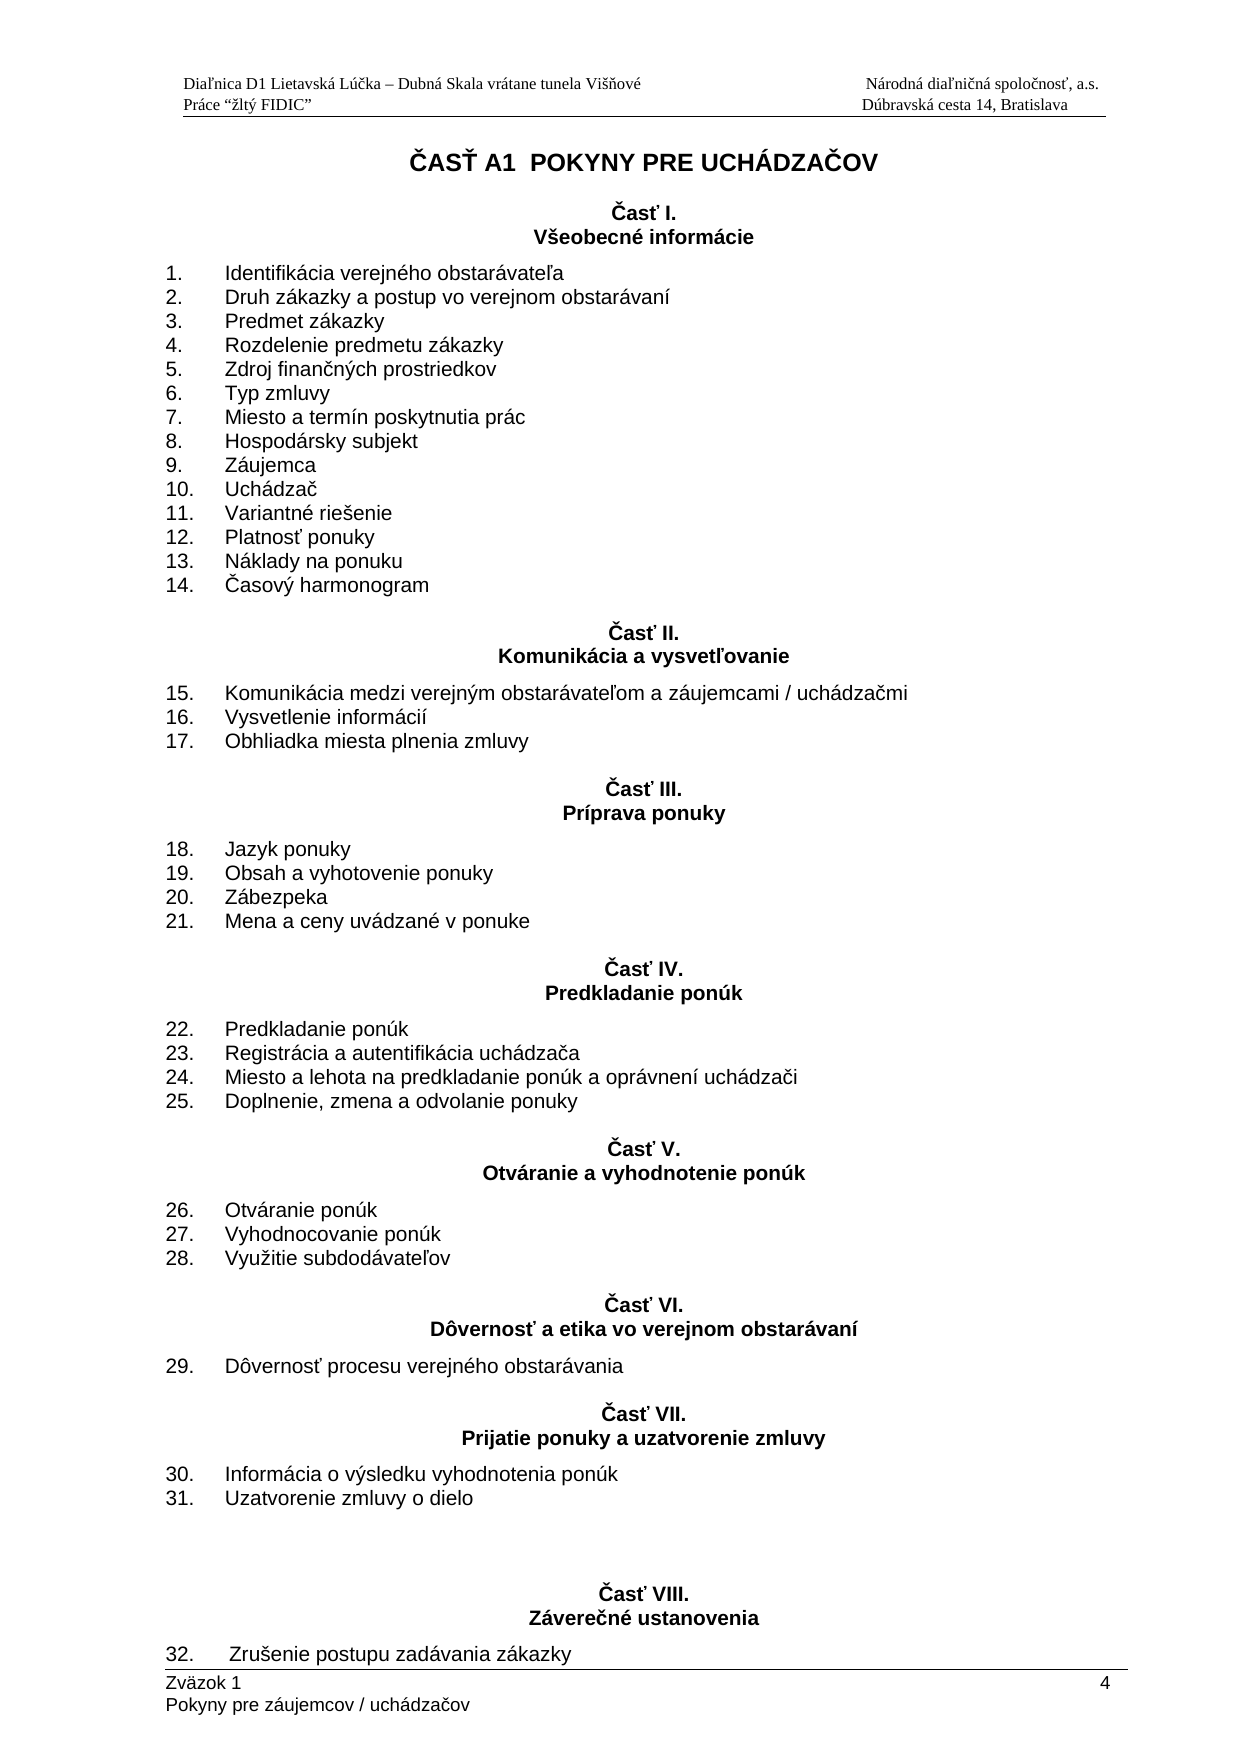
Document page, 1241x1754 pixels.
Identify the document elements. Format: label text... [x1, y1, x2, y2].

text Všeobecné informácie [165, 224, 1122, 248]
text 32. Zrušenie postupu zadávania zákazky [165, 1642, 1122, 1666]
text 3. Predmet zákazky [165, 309, 1122, 333]
text 30. Informácia o výsledku vyhodnotenia ponúk [165, 1462, 1122, 1486]
text 4. Rozdelenie predmetu zákazky [165, 333, 1122, 357]
text 16. Vysvetlenie informácií [165, 705, 1122, 729]
text 21. Mena a ceny uvádzané v ponuke [165, 909, 1122, 933]
text 9. Záujemca [165, 453, 1122, 477]
text 23. Registrácia a autentifikácia uchádzača [165, 1041, 1122, 1065]
text Komunikácia a vysvetľovanie [165, 644, 1122, 668]
text Záverečné ustanovenia [165, 1606, 1122, 1630]
text 6. Typ zmluvy [165, 381, 1122, 405]
text Prijatie ponuky a uzatvorenie zmluvy [165, 1426, 1122, 1449]
text 1. Identifikácia verejného obstarávateľa [165, 261, 1122, 285]
text 27. Vyhodnocovanie ponúk [165, 1221, 1122, 1245]
text 19. Obsah a vyhotovenie ponuky [165, 861, 1122, 885]
text Časť VIII. [165, 1582, 1122, 1606]
text Otváranie a vyhodnotenie ponúk [165, 1161, 1122, 1185]
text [165, 148, 1122, 177]
text 5. Zdroj finančných prostriedkov [165, 357, 1122, 381]
text 28. Využitie subdodávateľov [165, 1245, 1122, 1269]
text 14. Časový harmonogram [165, 572, 1122, 596]
text 2. Druh zákazky a postup vo verejnom obstarávaní [165, 285, 1122, 309]
text Dôvernosť a etika vo verejnom obstarávaní [165, 1317, 1122, 1341]
text 7. Miesto a termín poskytnutia prác [165, 405, 1122, 429]
text Časť II. [165, 620, 1122, 644]
text 26. Otváranie ponúk [165, 1197, 1122, 1221]
text 10. Uchádzač [165, 477, 1122, 501]
text 13. Náklady na ponuku [165, 548, 1122, 572]
text 11. Variantné riešenie [165, 501, 1122, 524]
text Predkladanie ponúk [165, 981, 1122, 1005]
text 20. Zábezpeka [165, 885, 1122, 909]
text 25. Doplnenie, zmena a odvolanie ponuky [165, 1089, 1122, 1113]
text Časť IV. [165, 957, 1122, 981]
text Časť VII. [165, 1402, 1122, 1426]
text Časť III. [165, 777, 1122, 801]
text 18. Jazyk ponuky [165, 837, 1122, 861]
text Príprava ponuky [165, 801, 1122, 824]
text 24. Miesto a lehota na predkladanie ponúk a oprávnení uchádzači [165, 1065, 1122, 1089]
text 15. Komunikácia medzi verejným obstarávateľom a záujemcami / uchádzačmi [165, 681, 1122, 705]
text 17. Obhliadka miesta plnenia zmluvy [165, 729, 1122, 753]
text Časť V. [165, 1137, 1122, 1161]
text 22. Predkladanie ponúk [165, 1017, 1122, 1041]
text 29. Dôvernosť procesu verejného obstarávania [165, 1354, 1122, 1378]
text Časť I. [165, 201, 1122, 224]
text 31. Uzatvorenie zmluvy o dielo [165, 1486, 1122, 1510]
text Časť VI. [165, 1293, 1122, 1317]
text 8. Hospodársky subjekt [165, 429, 1122, 453]
text 12. Platnosť ponuky [165, 524, 1122, 548]
